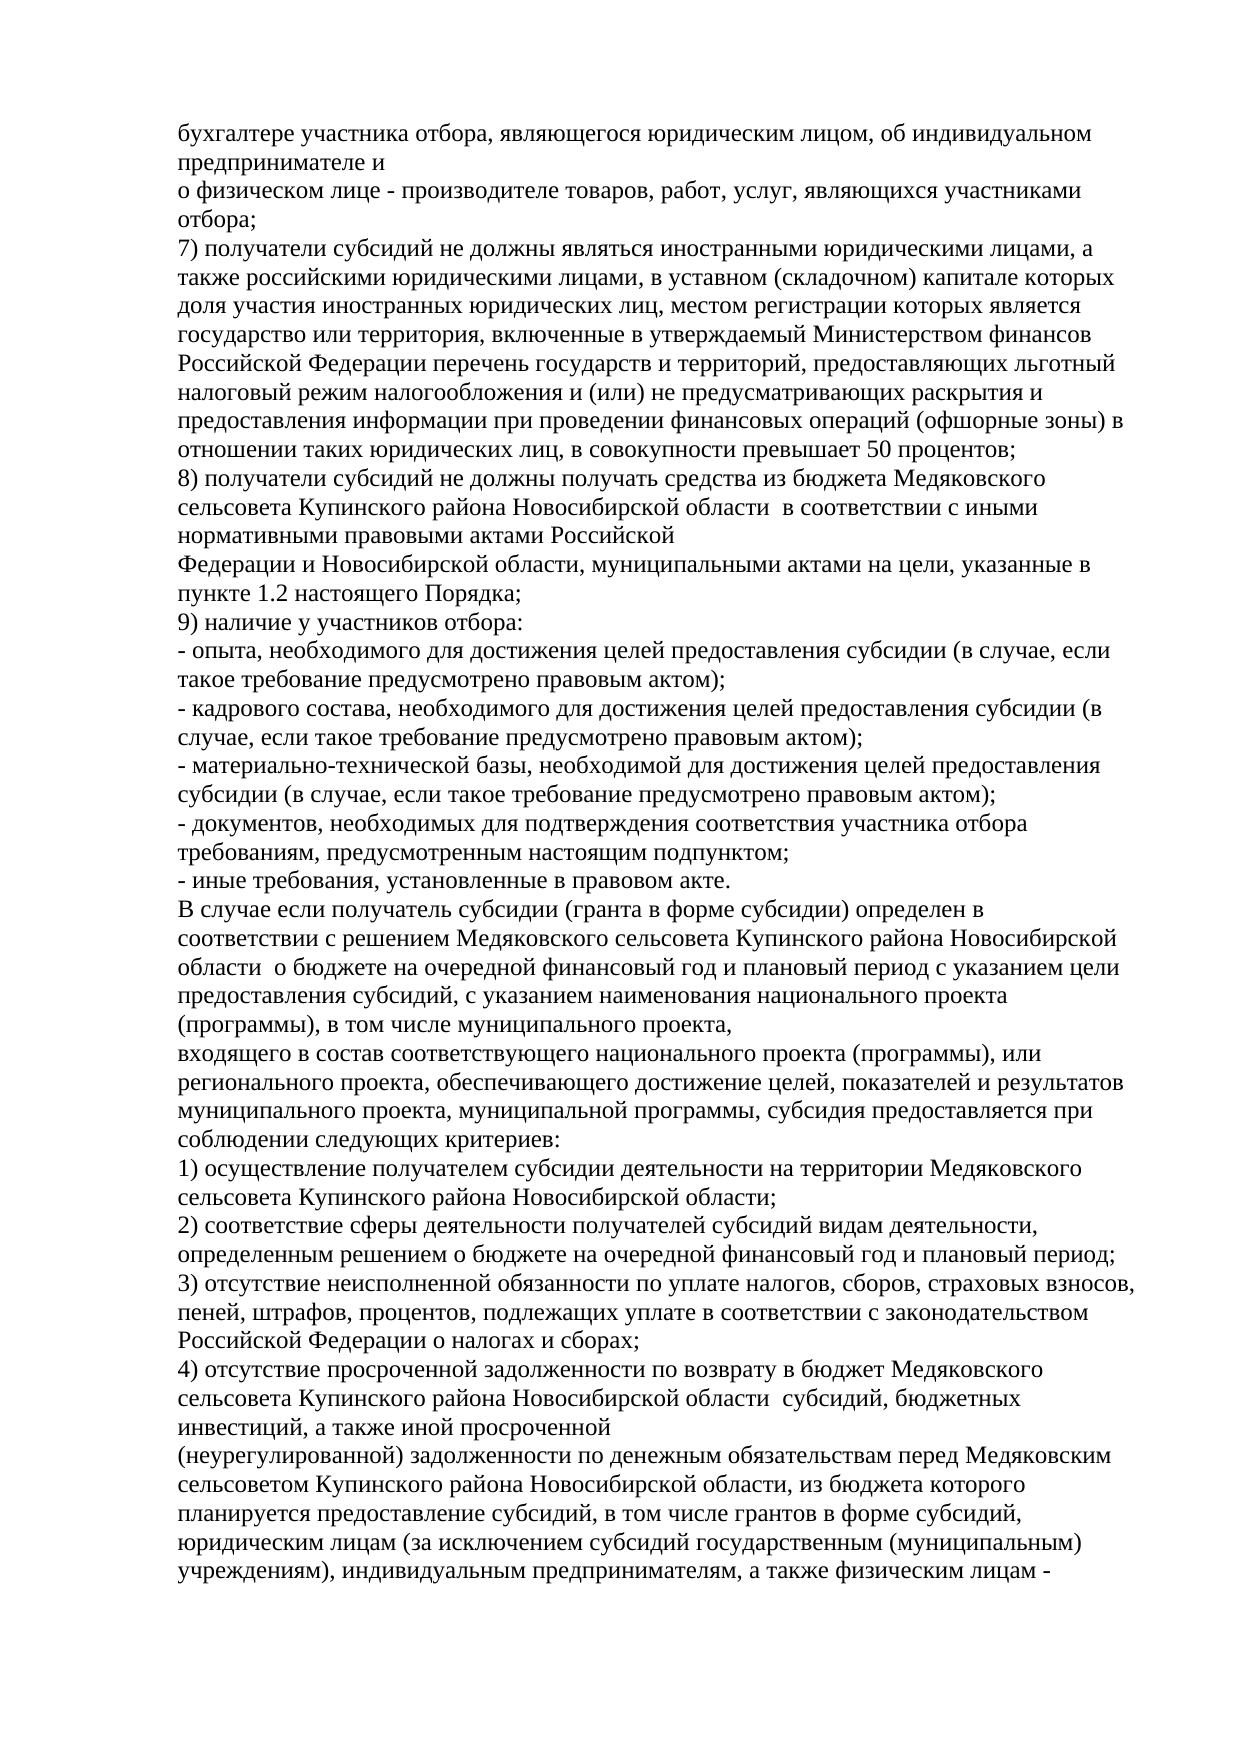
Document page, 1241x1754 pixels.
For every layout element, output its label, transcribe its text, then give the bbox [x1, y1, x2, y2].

text - материально-технической базы, необходимой для достижения целей предоставления субсидии (в случае, если такое требование предусмотрено правовым актом); [177, 751, 1152, 808]
text 8) получатели субсидий не должны получать средства из бюджета Медяковского сельсовета Купинского района Новосибирской области в соответствии с иными нормативными правовыми актами Российской [177, 463, 1152, 549]
text 7) получатели субсидий не должны являться иностранными юридическими лицами, а также российскими юридическими лицами, в уставном (складочном) капитале которых доля участия иностранных юридических лиц, местом регистрации которых является государство или территория, включенные в утверждаемый Министерством финансов Российской Федерации перечень государств и территорий, предоставляющих льготный налоговый режим налогообложения и (или) не предусматривающих раскрытия и предоставления информации при проведении финансовых операций (офшорные зоны) в отношении таких юридических лиц, в совокупности превышает 50 процентов; [177, 233, 1152, 463]
text 9) наличие у участников отбора: [177, 607, 1152, 636]
text 4) отсутствие просроченной задолженности по возврату в бюджет Медяковского сельсовета Купинского района Новосибирской области субсидий, бюджетных инвестиций, а также иной просроченной [177, 1354, 1152, 1441]
text 3) отсутствие неисполненной обязанности по уплате налогов, сборов, страховых взносов, пеней, штрафов, процентов, подлежащих уплате в соответствии с законодательством Российской Федерации о налогах и сборах; [177, 1268, 1152, 1354]
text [177, 118, 1152, 176]
text требованиям, предусмотренным настоящим подпунктом; [177, 837, 1152, 866]
text соответствии с решением Медяковского сельсовета Купинского района Новосибирской области о бюджете на очередной финансовый год и плановый период с указанием цели предоставления субсидий, с указанием наименования национального проекта (программы), в том числе муниципального проекта, [177, 923, 1152, 1038]
text Федерации и Новосибирской области, муниципальными актами на цели, указанные в пункте 1.2 настоящего Порядка; [177, 549, 1152, 607]
text о физическом лице - производителе товаров, работ, услуг, являющихся участниками отбора; [177, 176, 1152, 233]
text 1) осуществление получателем субсидии деятельности на территории Медяковского сельсовета Купинского района Новосибирской области; [177, 1153, 1152, 1211]
text - кадрового состава, необходимого для достижения целей предоставления субсидии (в случае, если такое требование предусмотрено правовым актом); [177, 693, 1152, 751]
text - иные требования, установленные в правовом акте. [177, 866, 1152, 894]
text - документов, необходимых для подтверждения соответствия участника отбора [177, 808, 1152, 837]
text входящего в состав соответствующего национального проекта (программы), или регионального проекта, обеспечивающего достижение целей, показателей и результатов муниципального проекта, муниципальной программы, субсидия предоставляется при соблюдении следующих критериев: [177, 1038, 1152, 1153]
text 2) соответствие сферы деятельности получателей субсидий видам деятельности, определенным решением о бюджете на очередной финансовый год и плановый период; [177, 1211, 1152, 1268]
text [177, 1441, 1152, 1584]
text В случае если получатель субсидии (гранта в форме субсидии) определен в [177, 894, 1152, 923]
text - опыта, необходимого для достижения целей предоставления субсидии (в случае, если такое требование предусмотрено правовым актом); [177, 636, 1152, 693]
